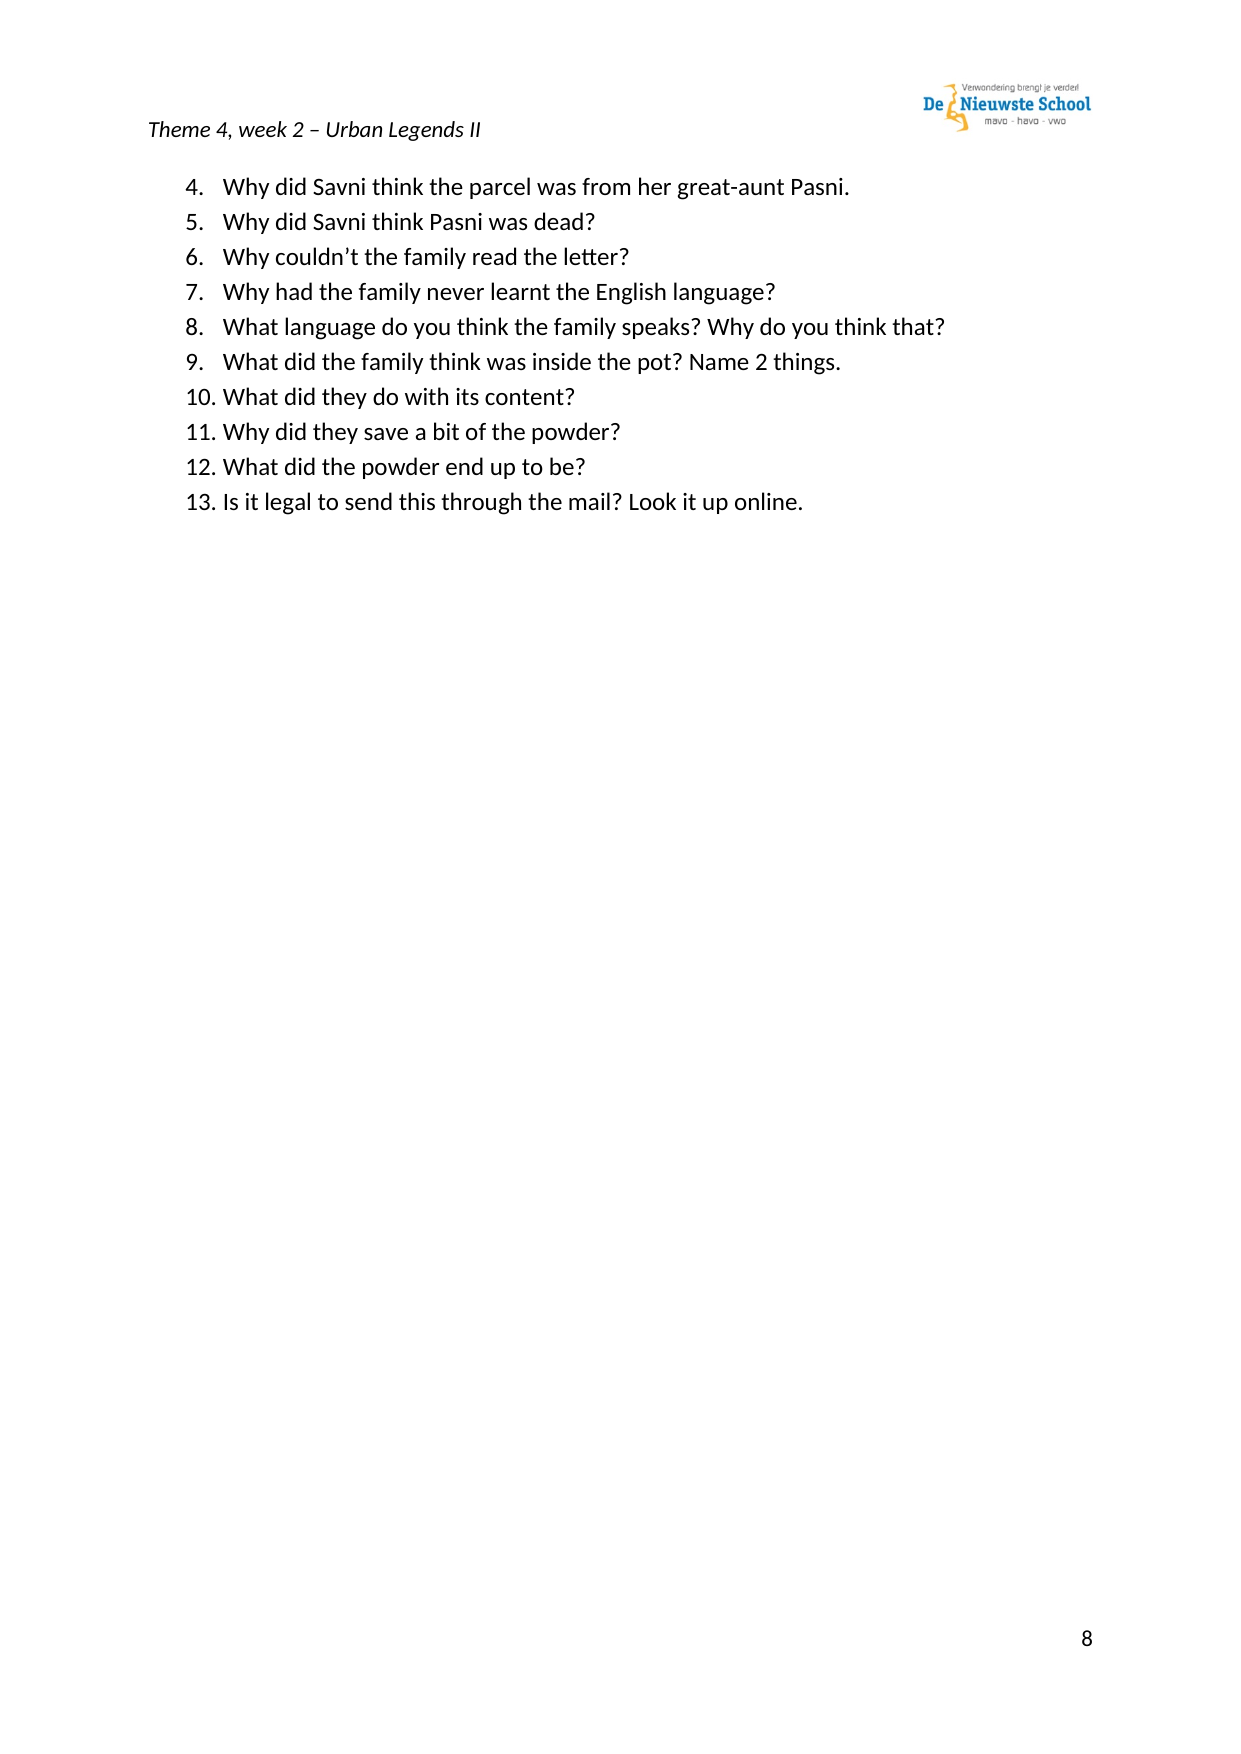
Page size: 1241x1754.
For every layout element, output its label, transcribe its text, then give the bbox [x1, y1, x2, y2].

list What did the family think was inside the pot? Name 2 things. [185, 347, 1093, 377]
picture [920, 73, 1093, 138]
list Why did they save a bit of the powder? [185, 417, 1093, 447]
list Why did Savni think Pasni was dead? [185, 207, 1093, 237]
list Why did Savni think the parcel was from her great-aunt Pasni. [185, 172, 1093, 202]
list Is it legal to send this through the mail? Look it up online. [185, 487, 1093, 517]
list What did the powder end up to be? [185, 452, 1093, 482]
list Why had the family never learnt the English language? [185, 277, 1093, 307]
list Why couldn’t the family read the letter? [185, 242, 1093, 272]
list What did they do with its content? [185, 382, 1093, 412]
list What language do you think the family speaks? Why do you think that? [185, 312, 1093, 342]
